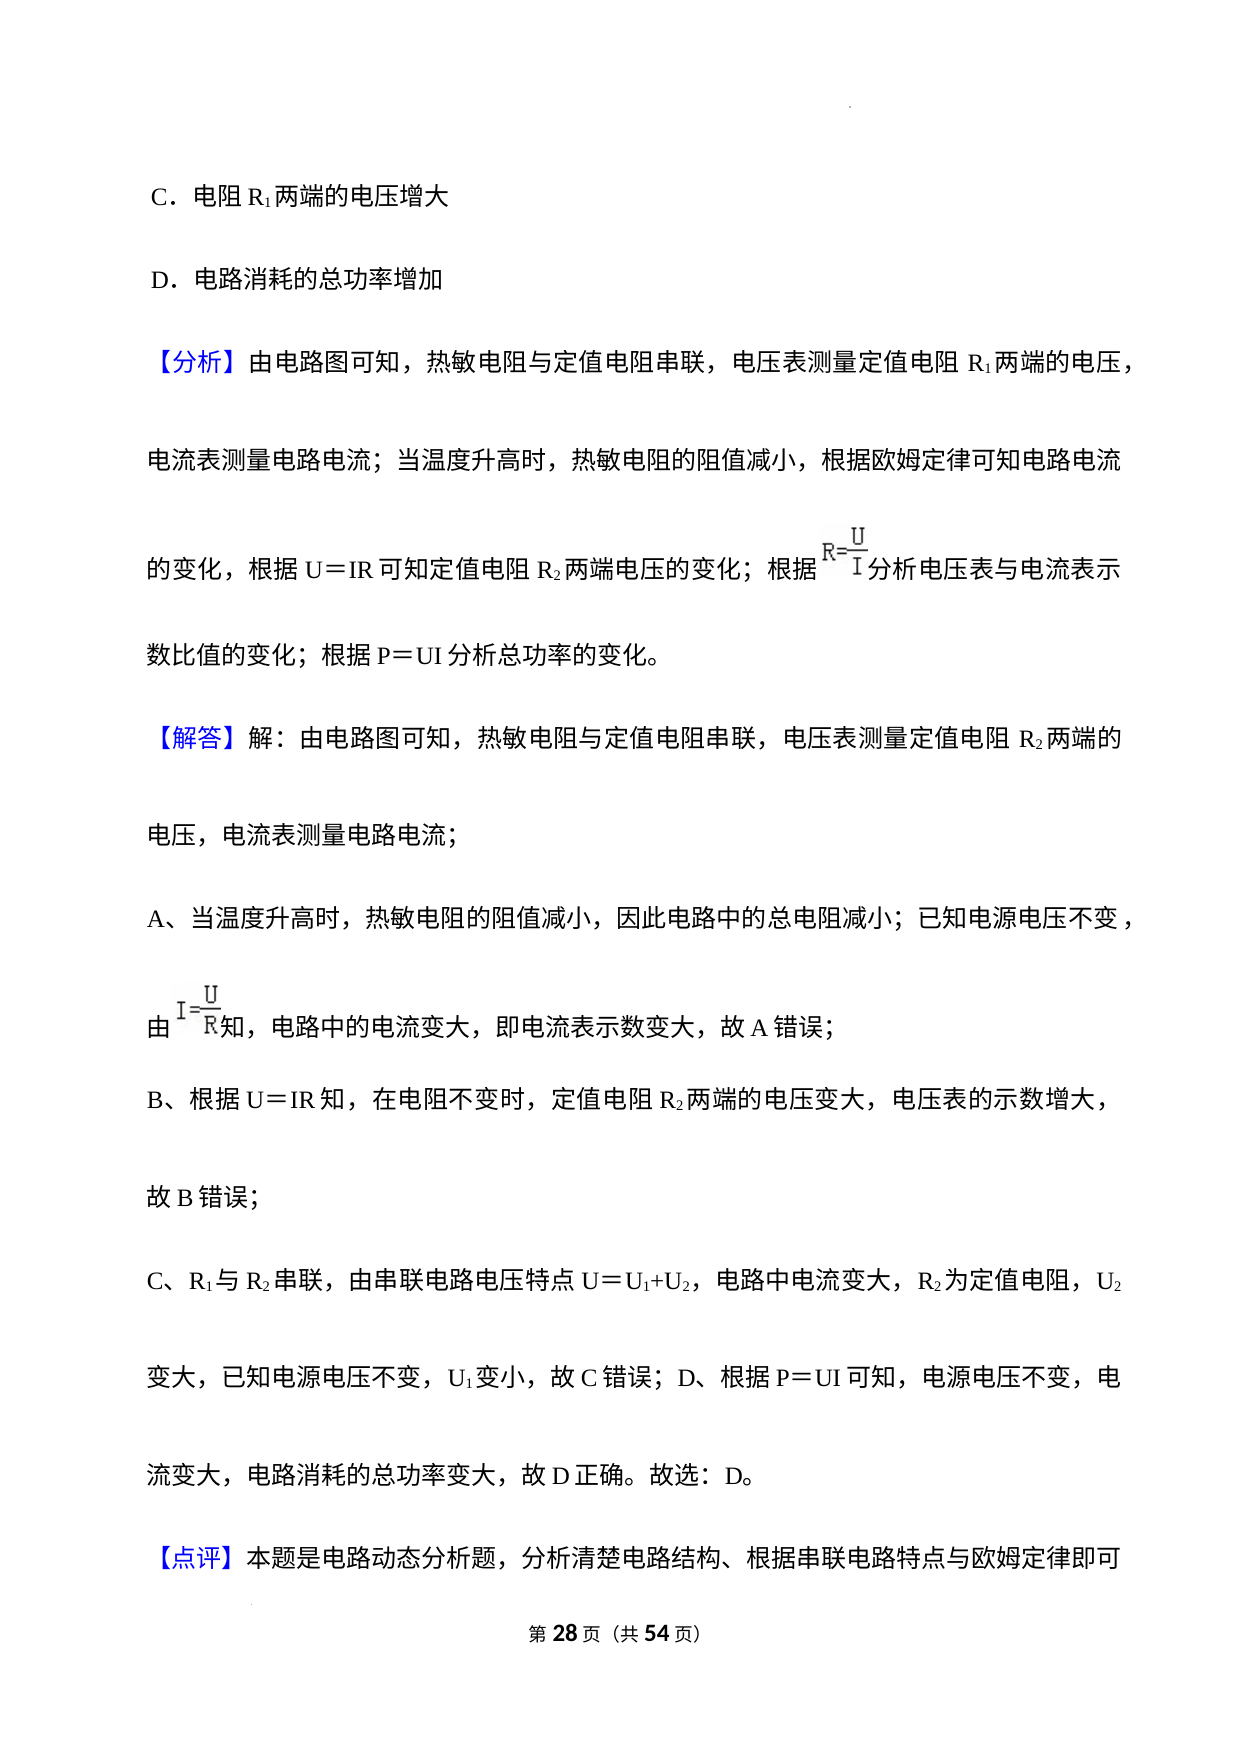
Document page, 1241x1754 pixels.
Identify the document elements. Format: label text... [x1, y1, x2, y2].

text C、R1与R2串联，由串联电路电压特点U＝U1+U2，电路中电流变大，R2为定值电阻，U2变大，已知电源电压不变，U1变小，故C错误；D、根据P＝UI可知，电源电压不变，电流变大，电路消耗的总功率变大，故D正确。故选：D。 [147, 1246, 1122, 1506]
text A、当温度升高时，热敏电阻的阻值减小，因此电路中的总电阻减小；已知电源电压不变，由知，电路中的电流变大，即电流表示数变大，故A错误； [147, 884, 1122, 1047]
picture [171, 981, 221, 1037]
picture [818, 523, 868, 578]
text D．电路消耗的总功率增加 [118, 245, 1122, 310]
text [147, 1524, 1122, 1589]
text B、根据U＝IR知，在电阻不变时，定值电阻R2两端的电压变大，电压表的示数增大，故B错误； [147, 1065, 1122, 1228]
text 【分析】由电路图可知，热敏电阻与定值电阻串联，电压表测量定值电阻R1两端的电压，电流表测量电路电流；当温度升高时，热敏电阻的阻值减小，根据欧姆定律可知电路电流的变化，根据U＝IR可知定值电阻R2两端电压的变化；根据分析电压表与电流表示数比值的变化；根据P＝UI分析总功率的变化。 [147, 328, 1122, 686]
text 【解答】解：由电路图可知，热敏电阻与定值电阻串联，电压表测量定值电阻R2两端的电压，电流表测量电路电流； [147, 704, 1122, 866]
text C．电阻R1两端的电压增大 [118, 162, 1122, 227]
